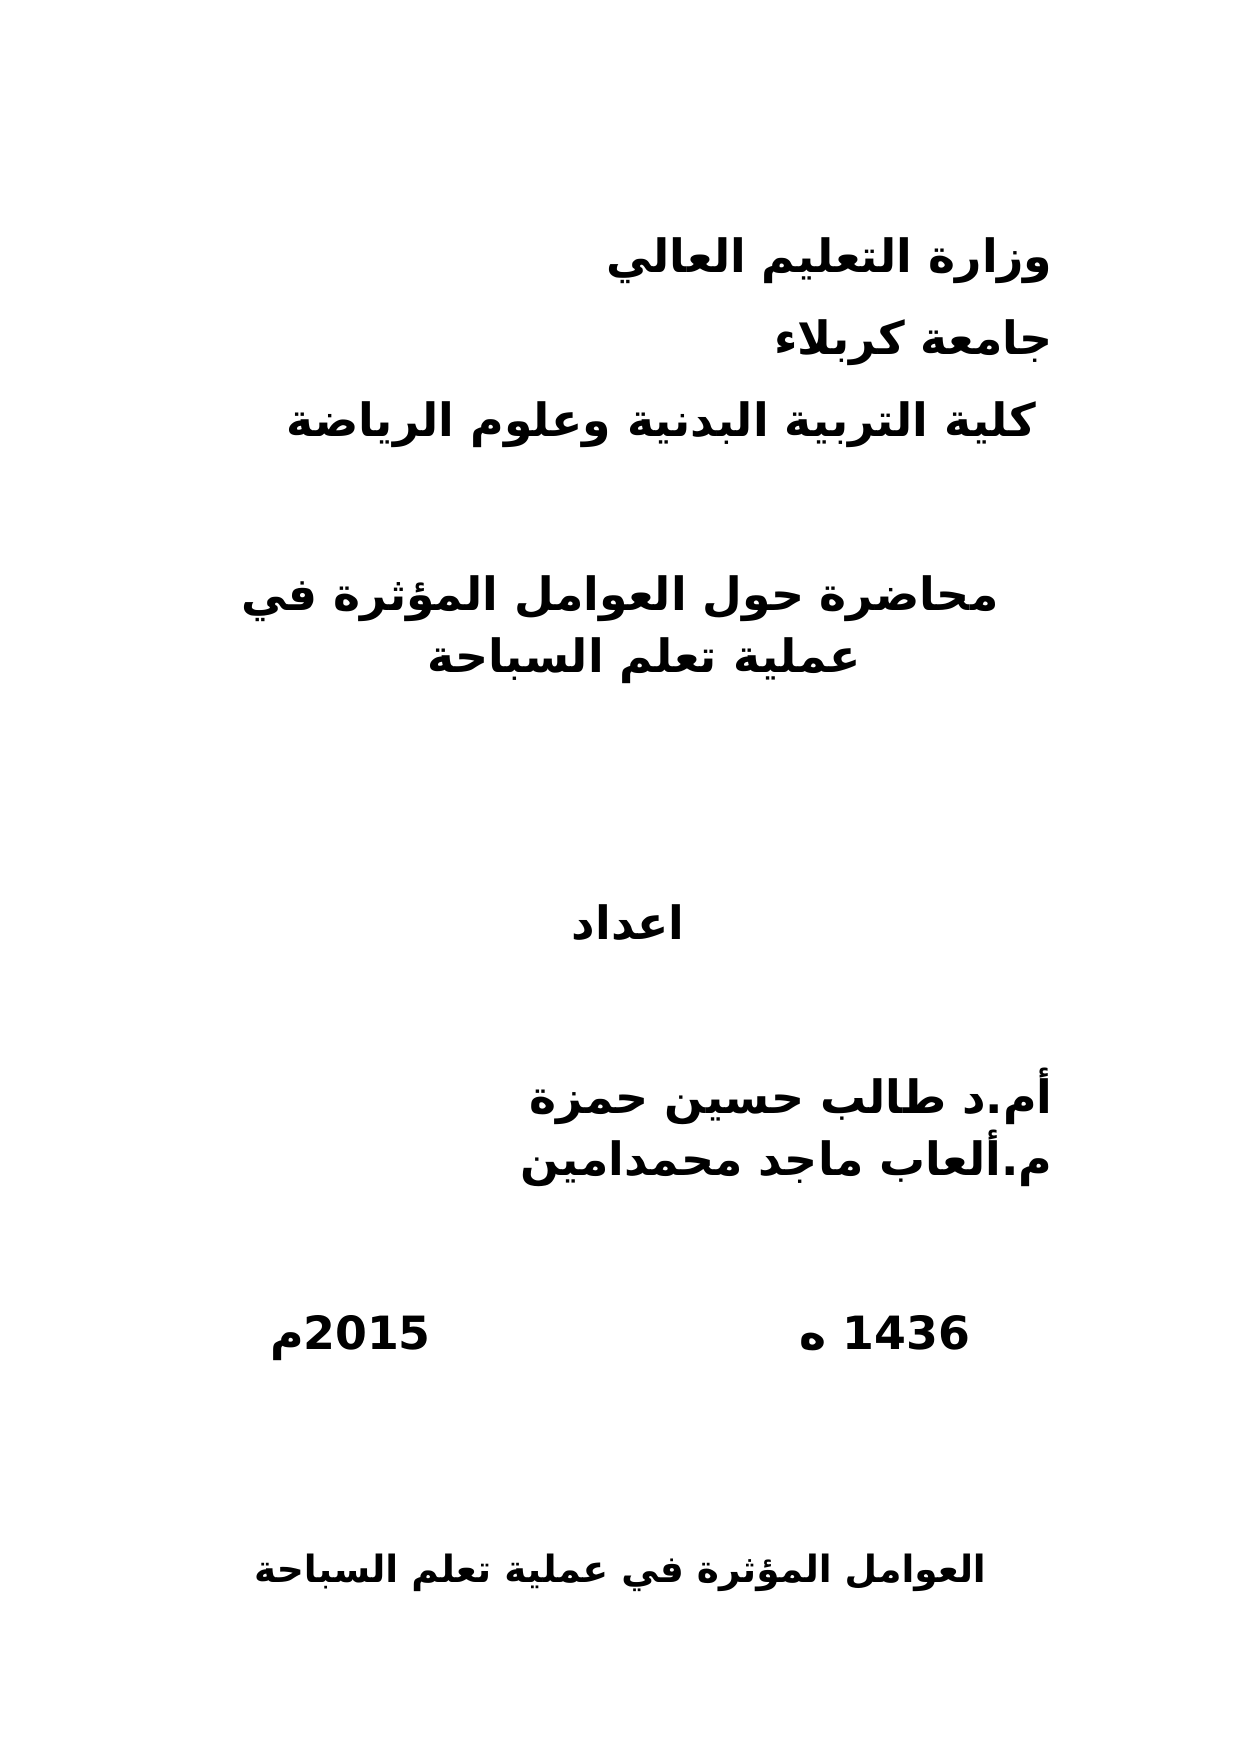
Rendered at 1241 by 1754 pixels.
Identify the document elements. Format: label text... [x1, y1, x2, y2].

text محاضرة حول العوامل المؤثرة في عملية تعلم السباحة [187, 568, 1053, 683]
text جامعة كربلاء [187, 312, 1053, 365]
text أم.د طالب حسين حمزة م.ألعاب ماجد محمدامين [187, 1071, 1053, 1186]
text اعداد [187, 897, 1053, 950]
text 1436 ه 2015م [187, 1307, 1053, 1360]
text كلية التربية البدنية وعلوم الرياضة [187, 394, 1053, 447]
text وزارة التعليم العالي [187, 229, 1053, 283]
text العوامل المؤثرة في عملية تعلم السباحة [187, 1548, 1053, 1592]
